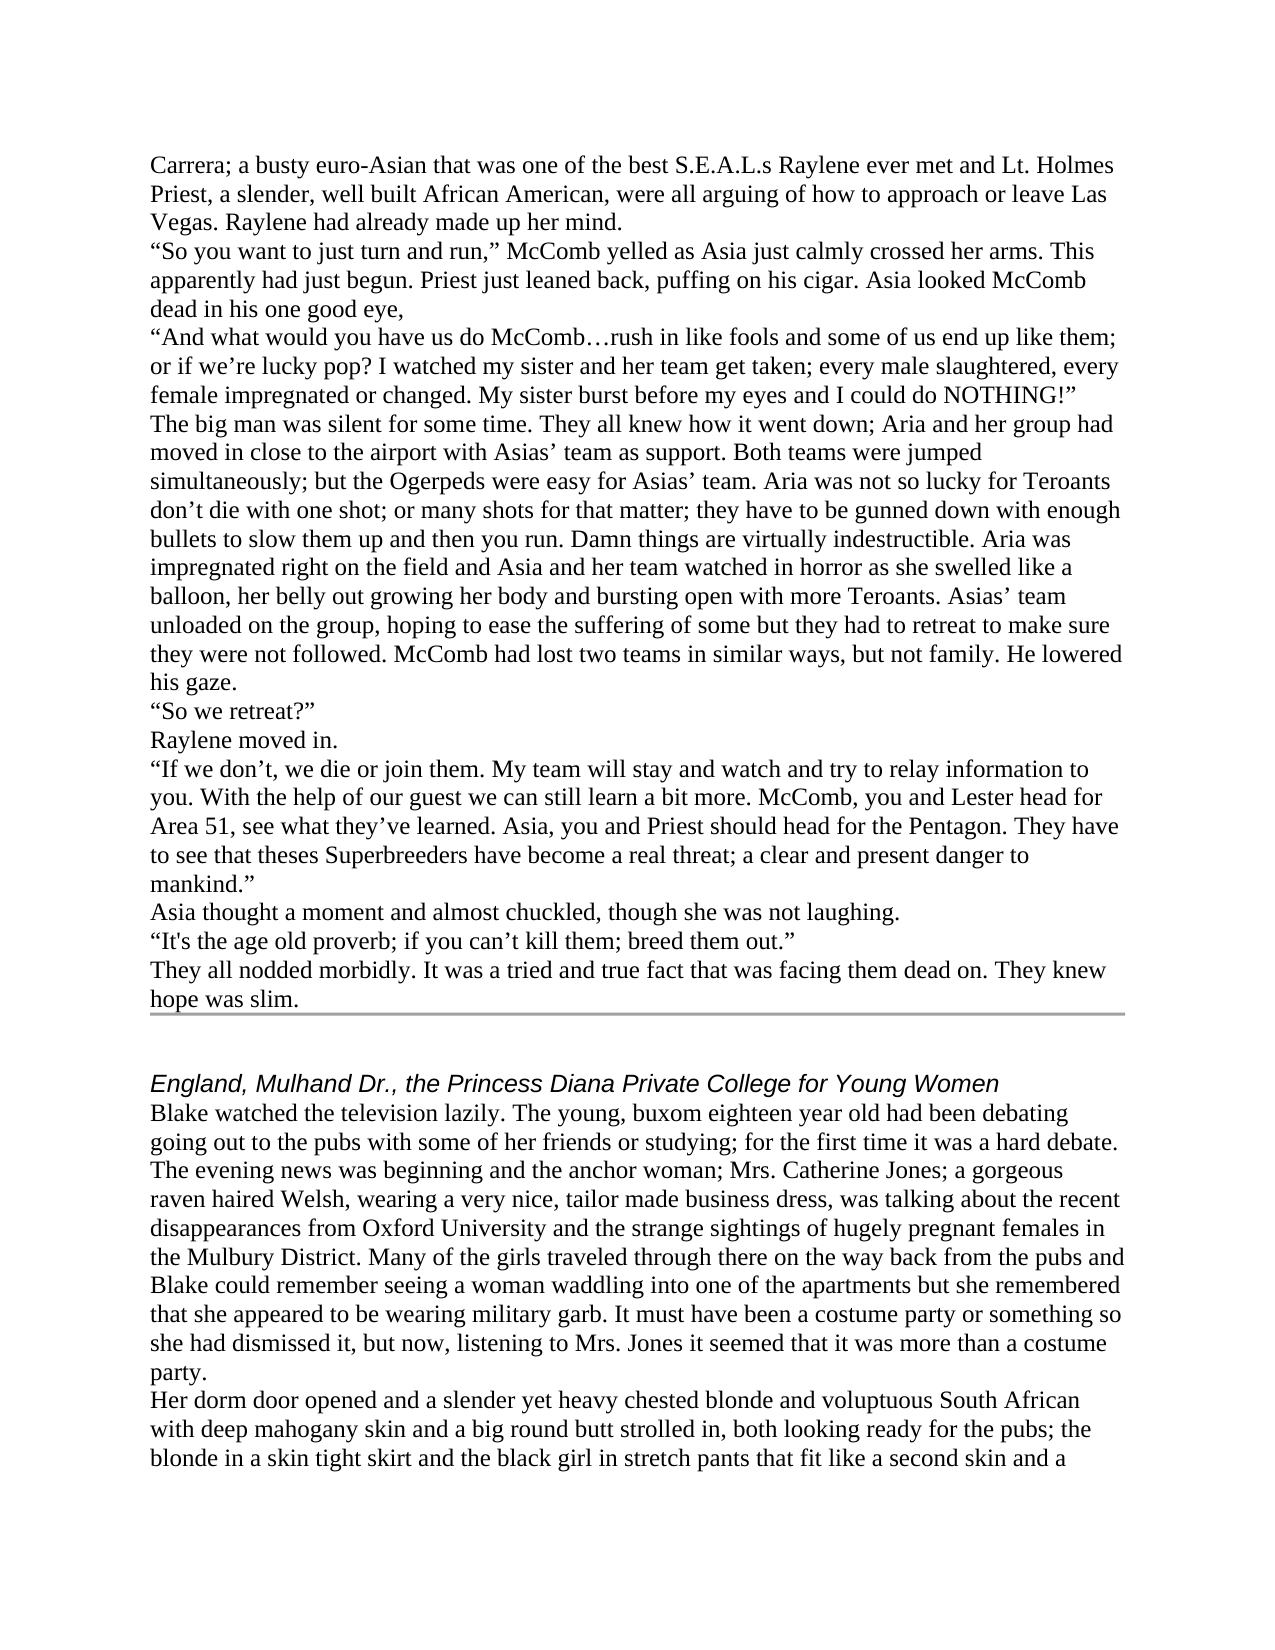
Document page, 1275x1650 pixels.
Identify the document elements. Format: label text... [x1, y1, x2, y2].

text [150, 150, 1125, 1012]
text England, Mulhand Dr., the Princess Diana Private College for Young Women [150, 1041, 1125, 1098]
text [150, 1386, 1125, 1472]
text Blake watched the television lazily. The young, buxom eighteen year old had been debating going out to the pubs with some of her friends or studying; for the first time it was a hard debate. The evening news was beginning and the anchor woman; Mrs. Catherine Jones; a gorgeous raven haired Welsh, wearing a very nice, tailor made business dress, was talking about the recent disappearances from Oxford University and the strange sightings of hugely pregnant females in the Mulbury District. Many of the girls traveled through there on the way back from the pubs and Blake could remember seeing a woman waddling into one of the apartments but she remembered that she appeared to be wearing military garb. It must have been a costume party or something so she had dismissed it, but now, listening to Mrs. Jones it seemed that it was more than a costume party. [150, 1098, 1125, 1386]
